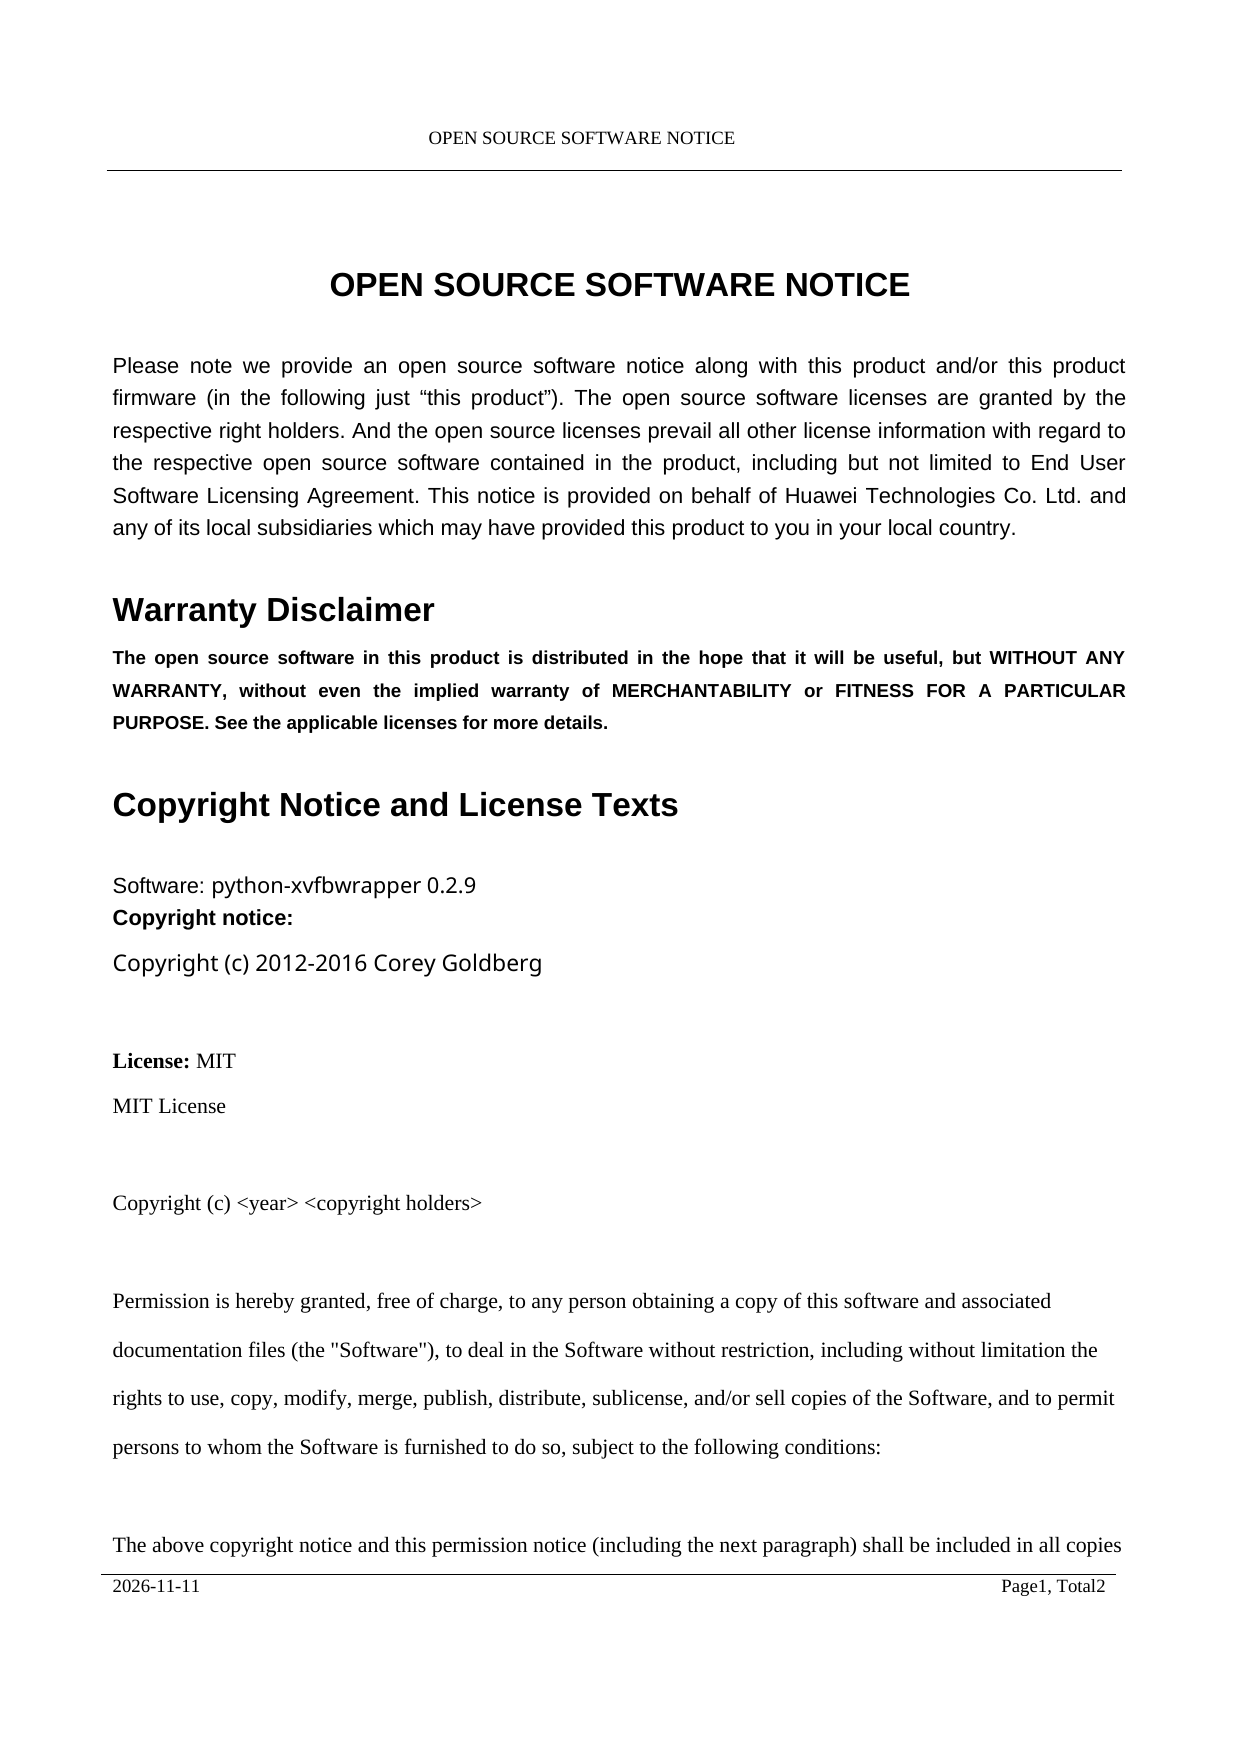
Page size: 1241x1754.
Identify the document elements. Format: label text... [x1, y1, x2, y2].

text Copyright notice: [112, 901, 1128, 934]
text OPEN SOURCE SOFTWARE NOTICE [112, 251, 1128, 316]
text Software: python-xvfbwrapper 0.2.9 [112, 869, 1128, 901]
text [112, 1089, 1128, 1560]
text The open source software in this product is distributed in the hope that it will be useful, but WITHOUT ANY WARRANTY, without even the implied warranty of MERCHANTABILITY or FITNESS FOR A PARTICULAR PURPOSE. See the applicable licenses for more details. [112, 641, 1128, 739]
text Copyright (c) 2012-2016 Corey Goldberg [112, 947, 1128, 1028]
text Copyright Notice and License Texts [112, 771, 1128, 836]
text License: MIT [112, 1044, 1128, 1077]
text Please note we provide an open source software notice along with this product and/or this product firmware (in the following just “this product”). The open source software licenses are granted by the respective right holders. And the open source licenses prevail all other license information with regard to the respective open source software contained in the product, including but not limited to End User Software Licensing Agreement. This notice is provided on behalf of Huawei Technologies Co. Ltd. and any of its local subsidiaries which may have provided this product to you in your local country. [112, 349, 1128, 544]
text Warranty Disclaimer [112, 576, 1128, 641]
